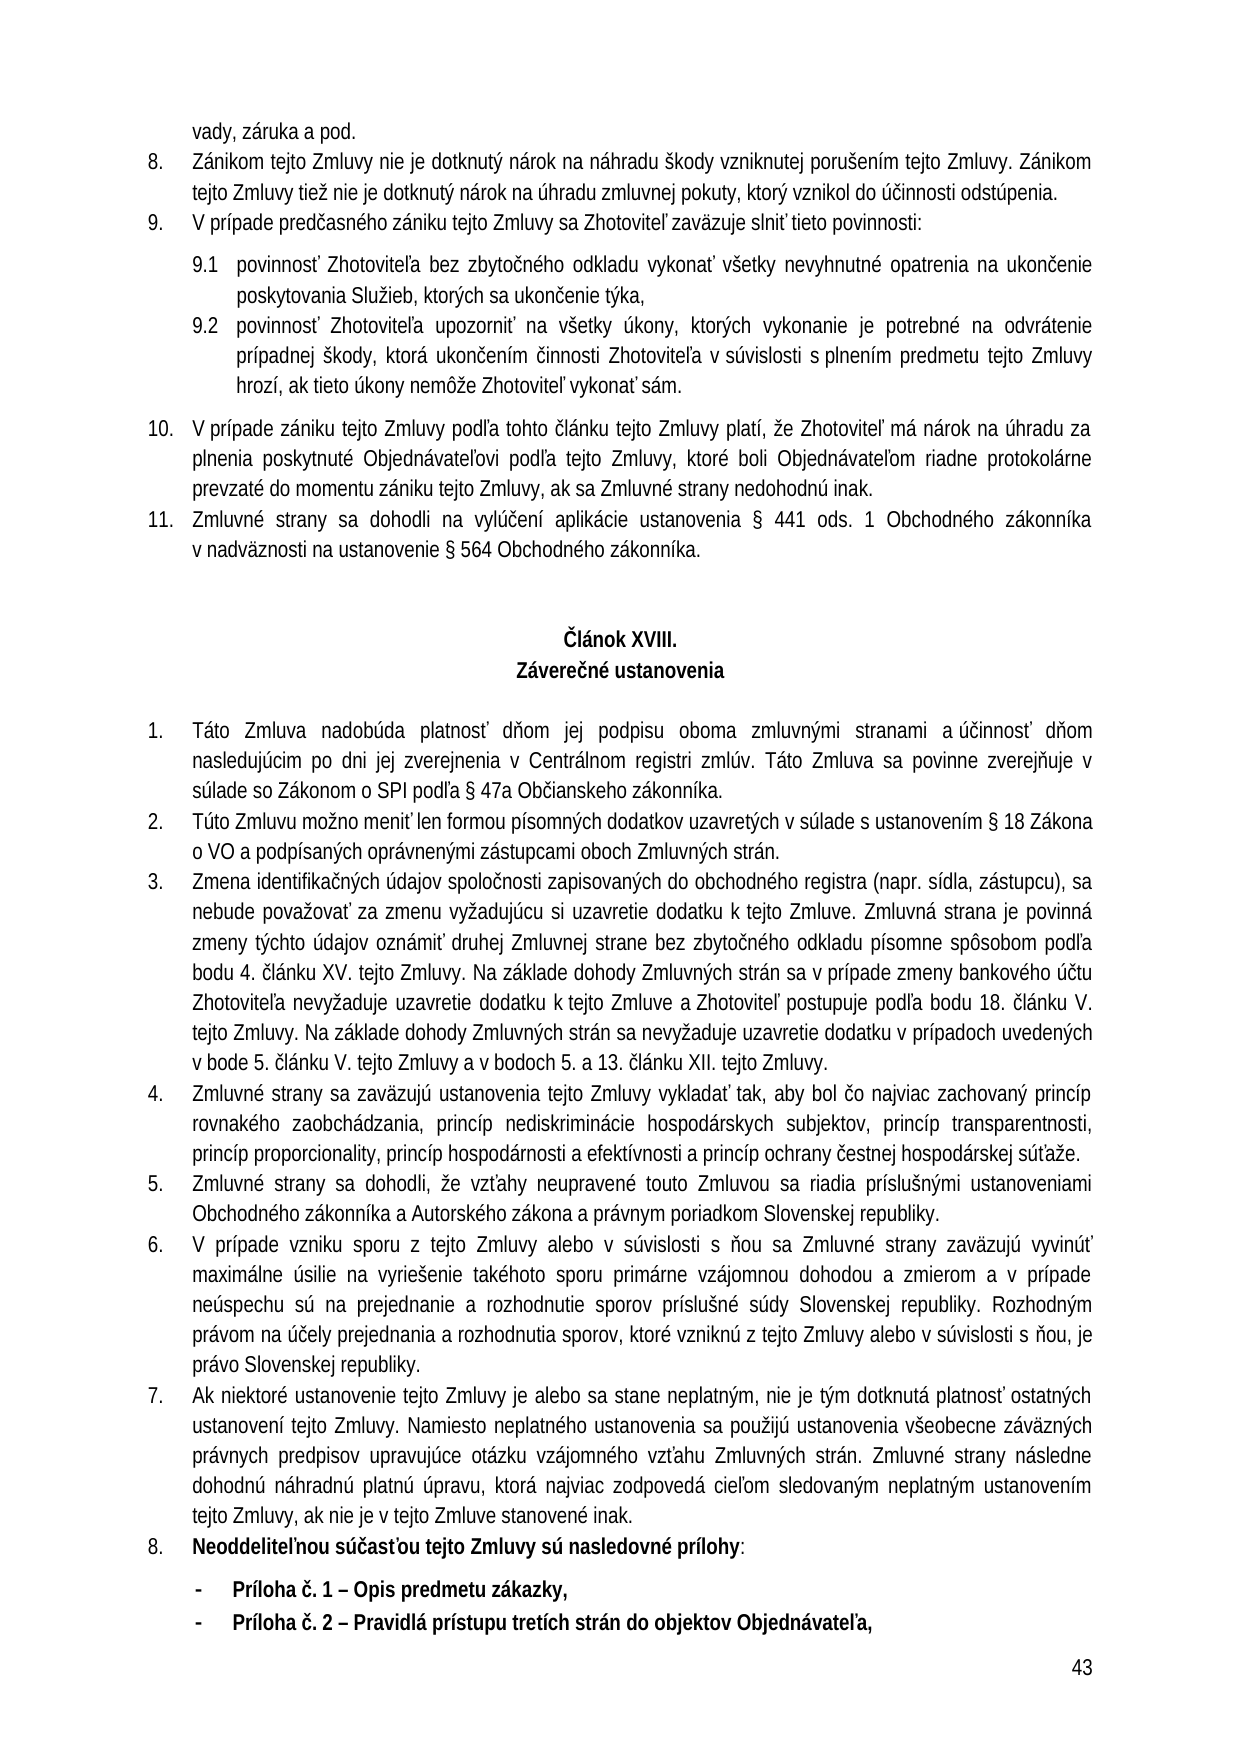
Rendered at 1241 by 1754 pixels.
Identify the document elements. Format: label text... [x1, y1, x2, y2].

list Táto Zmluva nadobúda platnosť dňom jej podpisu oboma zmluvnými stranami a účinnosť dňom nasledujúcim po dni jej zverejnenia v Centrálnom registri zmlúv. Táto Zmluva sa povinne zverejňuje v súlade so Zákonom o SPI podľa § 47a Občianskeho zákonníka. [148, 717, 1092, 804]
list Príloha č. 1 – Opis predmetu zákazky, [195, 1575, 1092, 1603]
list Zmluvné strany sa dohodli na vylúčení aplikácie ustanovenia § 441 ods. 1 Obchodného zákonníka v nadväznosti na ustanovenie § 564 Obchodného zákonníka. [148, 506, 1092, 562]
text Článok XVIII. [148, 626, 1092, 653]
list Neoddeliteľnou súčasťou tejto Zmluvy sú nasledovné prílohy: [148, 1533, 1092, 1559]
list Zmena identifikačných údajov spoločnosti zapisovaných do obchodného registra (napr. sídla, zástupcu), sa nebude považovať za zmenu vyžadujúcu si uzavretie dodatku k tejto Zmluve. Zmluvná strana je povinná zmeny týchto údajov oznámiť druhej Zmluvnej strane bez zbytočného odkladu písomne spôsobom podľa bodu 4. článku XV. tejto Zmluvy. Na základe dohody Zmluvných strán sa v prípade zmeny bankového účtu Zhotoviteľa nevyžaduje uzavretie dodatku k tejto Zmluve a Zhotoviteľ postupuje podľa bodu 18. článku V. tejto Zmluvy. Na základe dohody Zmluvných strán sa nevyžaduje uzavretie dodatku v prípadoch uvedených v bode 5. článku V. tejto Zmluvy a v bodoch 5. a 13. článku XII. tejto Zmluvy. [148, 868, 1092, 1076]
list povinnosť Zhotoviteľa upozorniť na všetky úkony, ktorých vykonanie je potrebné na odvrátenie prípadnej škody, ktorá ukončením činnosti Zhotoviteľa v súvislosti s plnením predmetu tejto Zmluvy hrozí, ak tieto úkony nemôže Zhotoviteľ vykonať sám. [192, 312, 1092, 399]
list Zmluvné strany sa dohodli, že vzťahy neupravené touto Zmluvou sa riadia príslušnými ustanoveniami Obchodného zákonníka a Autorského zákona a právnym poriadkom Slovenskej republiky. [148, 1170, 1092, 1227]
list povinnosť Zhotoviteľa bez zbytočného odkladu vykonať všetky nevyhnutné opatrenia na ukončenie poskytovania Služieb, ktorých sa ukončenie týka, [192, 251, 1092, 308]
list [148, 118, 1092, 144]
list V prípade predčasného zániku tejto Zmluvy sa Zhotoviteľ zaväzuje slniť tieto povinnosti: [148, 209, 1092, 235]
list V prípade vzniku sporu z tejto Zmluvy alebo v súvislosti s ňou sa Zmluvné strany zaväzujú vyvinúť maximálne úsilie na vyriešenie takéhoto sporu primárne vzájomnou dohodou a zmierom a v prípade neúspechu sú na prejednanie a rozhodnutie sporov príslušné súdy Slovenskej republiky. Rozhodným právom na účely prejednania a rozhodnutia sporov, ktoré vzniknú z tejto Zmluvy alebo v súvislosti s ňou, je právo Slovenskej republiky. [148, 1231, 1092, 1378]
list Túto Zmluvu možno meniť len formou písomných dodatkov uzavretých v súlade s ustanovením § 18 Zákona o VO a podpísaných oprávnenými zástupcami oboch Zmluvných strán. [148, 808, 1092, 864]
list Príloha č. 2 – Pravidlá prístupu tretích strán do objektov Objednávateľa, [195, 1608, 1092, 1636]
list Zmluvné strany sa zaväzujú ustanovenia tejto Zmluvy vykladať tak, aby bol čo najviac zachovaný princíp rovnakého zaobchádzania, princíp nediskriminácie hospodárskych subjektov, princíp transparentnosti, princíp proporcionality, princíp hospodárnosti a efektívnosti a princíp ochrany čestnej hospodárskej súťaže. [148, 1079, 1092, 1166]
list V prípade zániku tejto Zmluvy podľa tohto článku tejto Zmluvy platí, že Zhotoviteľ má nárok na úhradu za plnenia poskytnuté Objednávateľovi podľa tejto Zmluvy, ktoré boli Objednávateľom riadne protokolárne prevzaté do momentu zániku tejto Zmluvy, ak sa Zmluvné strany nedohodnú inak. [148, 415, 1092, 502]
list Zánikom tejto Zmluvy nie je dotknutý nárok na náhradu škody vzniknutej porušením tejto Zmluvy. Zánikom tejto Zmluvy tiež nie je dotknutý nárok na úhradu zmluvnej pokuty, ktorý vznikol do účinnosti odstúpenia. [148, 148, 1092, 205]
text Záverečné ustanovenia [148, 657, 1092, 683]
list Ak niektoré ustanovenie tejto Zmluvy je alebo sa stane neplatným, nie je tým dotknutá platnosť ostatných ustanovení tejto Zmluvy. Namiesto neplatného ustanovenia sa použijú ustanovenia všeobecne záväzných právnych predpisov upravujúce otázku vzájomného vzťahu Zmluvných strán. Zmluvné strany následne dohodnú náhradnú platnú úpravu, ktorá najviac zodpovedá cieľom sledovaným neplatným ustanovením tejto Zmluvy, ak nie je v tejto Zmluve stanovené inak. [148, 1382, 1092, 1529]
